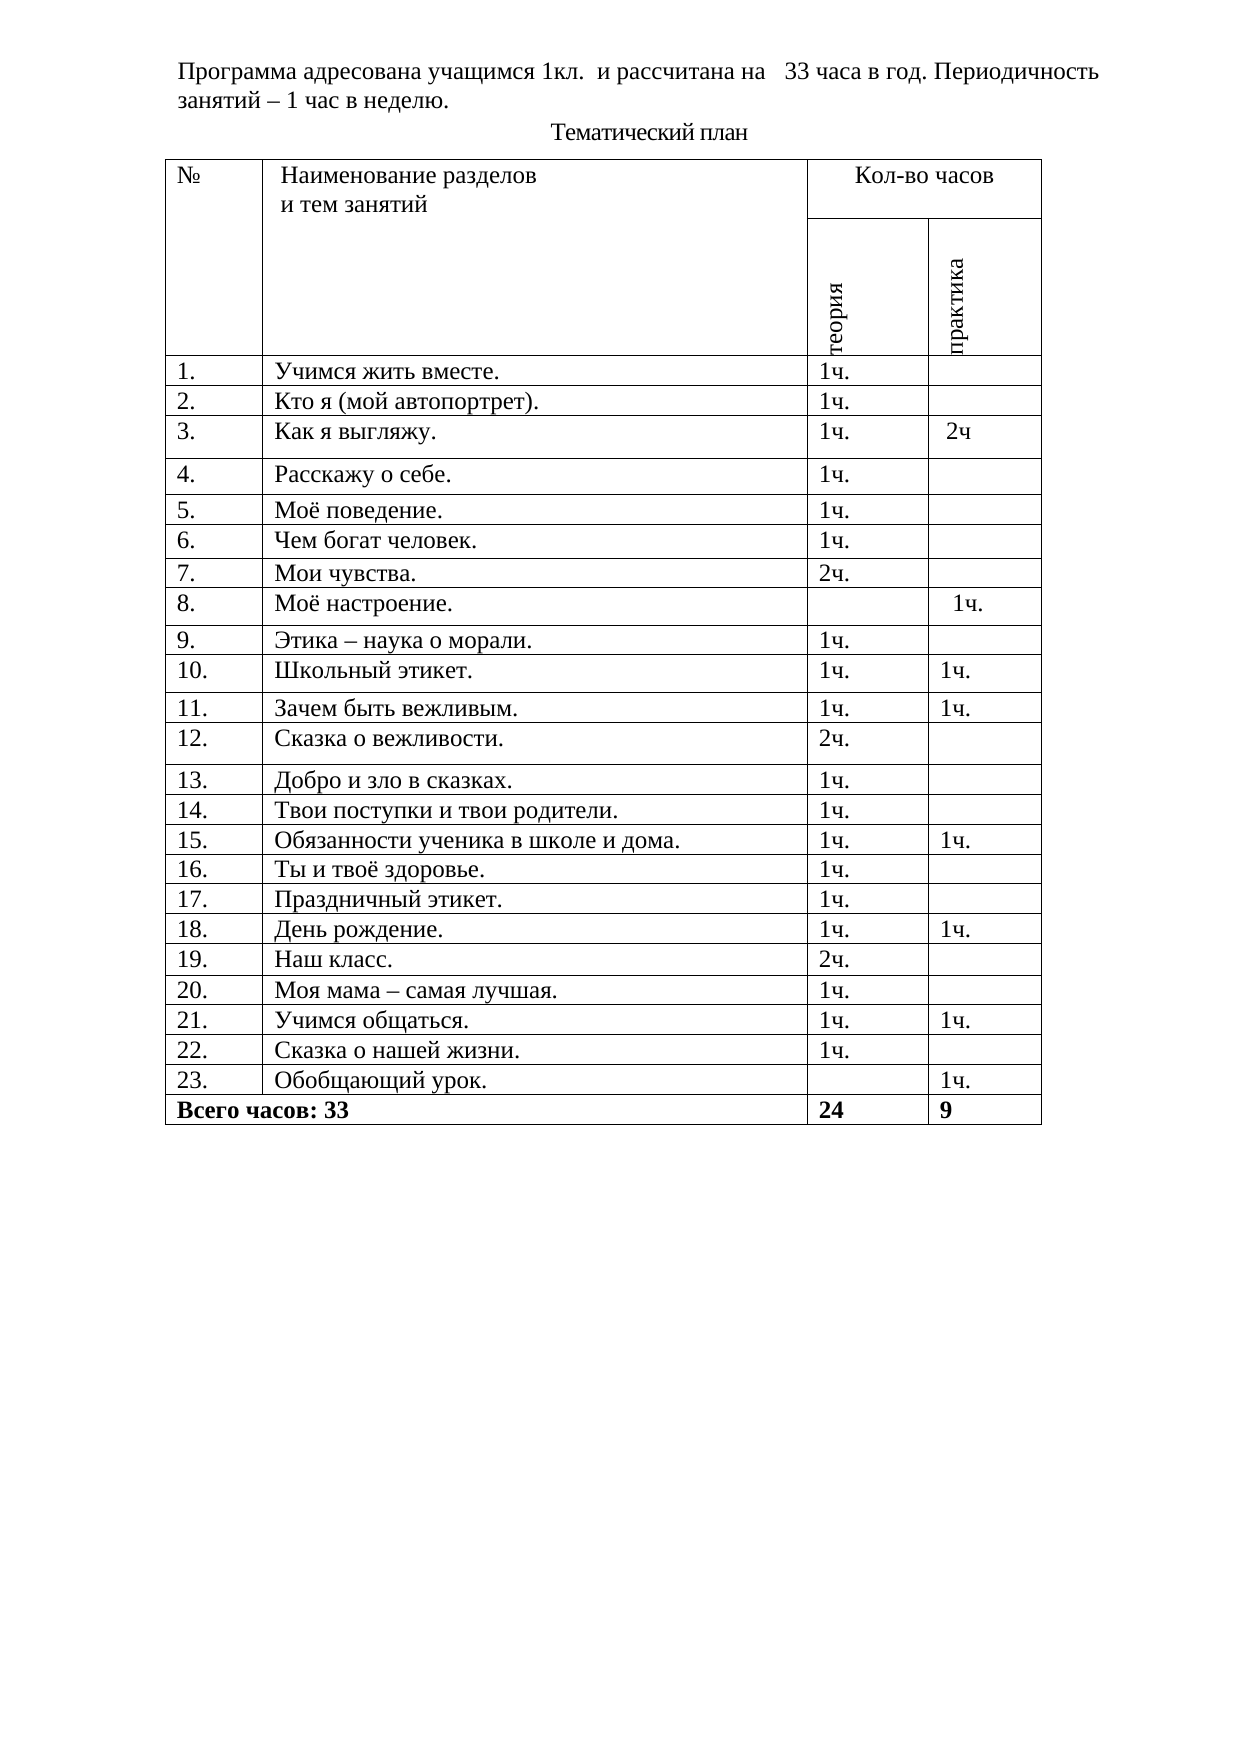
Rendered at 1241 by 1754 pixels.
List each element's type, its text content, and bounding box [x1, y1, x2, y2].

table_cell практика [929, 219, 1041, 355]
table_cell 19. [166, 944, 262, 974]
table_cell Сказка о нашей жизни. [263, 1035, 807, 1064]
table_cell 13. [166, 765, 262, 794]
table_cell 1ч. [929, 1065, 1041, 1094]
table_cell [929, 559, 1041, 587]
table_cell Твои поступки и твои родители. [263, 795, 807, 824]
table_cell 1ч. [929, 588, 1041, 624]
table_cell 12. [166, 723, 262, 764]
table_cell 2ч. [808, 723, 928, 764]
table_cell Расскажу о себе. [263, 459, 807, 494]
table_cell 1ч. [808, 525, 928, 557]
table_cell 1ч. [808, 825, 928, 853]
table_cell 17. [166, 884, 262, 913]
table_cell 6. [166, 525, 262, 557]
table_cell 18. [166, 914, 262, 943]
table_cell 1ч. [929, 1005, 1041, 1034]
table_cell 4. [166, 459, 262, 494]
table_cell Обобщающий урок. [263, 1065, 807, 1094]
table_cell День рождение. [263, 914, 807, 943]
table_cell [929, 855, 1041, 883]
table_cell 1ч. [808, 795, 928, 824]
table_cell [929, 495, 1041, 524]
table_cell 1ч. [808, 495, 928, 524]
table_cell Школьный этикет. [263, 655, 807, 692]
table_cell [929, 1035, 1041, 1064]
table_cell 2ч [929, 416, 1041, 458]
table_cell 1ч. [929, 825, 1041, 853]
table_cell 1ч. [808, 655, 928, 692]
table_cell 21. [166, 1005, 262, 1034]
table_cell Праздничный этикет. [263, 884, 807, 913]
table_cell 1ч. [808, 693, 928, 722]
table_cell Учимся жить вместе. [263, 356, 807, 385]
table_cell 7. [166, 559, 262, 587]
table_cell 5. [166, 495, 262, 524]
table_cell 9. [166, 626, 262, 654]
table_cell Чем богат человек. [263, 525, 807, 557]
table_cell 23. [166, 1065, 262, 1094]
table_cell [929, 944, 1041, 974]
table_cell 1ч. [808, 1035, 928, 1064]
table_header № [166, 160, 262, 355]
table_cell 1ч. [808, 976, 928, 1004]
table_cell 22. [166, 1035, 262, 1064]
text Тематический план [177, 114, 1122, 147]
table_cell [929, 795, 1041, 824]
table_cell Обязанности ученика в школе и дома. [263, 825, 807, 853]
table_cell 2. [166, 386, 262, 415]
table_cell [929, 459, 1041, 494]
table_cell [929, 356, 1041, 385]
table_cell 1. [166, 356, 262, 385]
table_cell [929, 765, 1041, 794]
text Программа адресована учащимся 1кл. и рассчитана на 33 часа в год. Периодичность занятий – 1 час в неделю. [177, 56, 1122, 114]
table_cell 14. [166, 795, 262, 824]
table_cell Ты и твоё здоровье. [263, 855, 807, 883]
table_cell Моё поведение. [263, 495, 807, 524]
table_cell Добро и зло в сказках. [263, 765, 807, 794]
table_cell [929, 525, 1041, 557]
table_cell 11. [166, 693, 262, 722]
table_cell 8. [166, 588, 262, 624]
table_cell [929, 626, 1041, 654]
table_cell 1ч. [929, 914, 1041, 943]
table_cell [929, 386, 1041, 415]
table_cell 2ч. [808, 559, 928, 587]
table_cell 1ч. [808, 626, 928, 654]
table_cell Этика – наука о морали. [263, 626, 807, 654]
table_cell Сказка о вежливости. [263, 723, 807, 764]
table_cell 15. [166, 825, 262, 853]
table_cell 10. [166, 655, 262, 692]
table_cell 1ч. [808, 914, 928, 943]
table_cell [929, 976, 1041, 1004]
table_cell 1ч. [808, 884, 928, 913]
table_cell 1ч. [808, 1005, 928, 1034]
table_cell Наш класс. [263, 944, 807, 974]
table_cell Учимся общаться. [263, 1005, 807, 1034]
table_cell [808, 588, 928, 624]
table_cell Всего часов: 33 [166, 1095, 807, 1123]
table_header Наименование разделов и тем занятий [263, 160, 807, 355]
table_cell теория [808, 219, 928, 355]
table_cell Моя мама – самая лучшая. [263, 976, 807, 1004]
table_cell Зачем быть вежливым. [263, 693, 807, 722]
table_cell 1ч. [929, 693, 1041, 722]
table_cell 1ч. [929, 655, 1041, 692]
table_cell 1ч. [808, 356, 928, 385]
table_cell [929, 884, 1041, 913]
table_cell 1ч. [808, 386, 928, 415]
table_cell 9 [929, 1095, 1041, 1123]
table_cell Моё настроение. [263, 588, 807, 624]
table_cell Кто я (мой автопортрет). [263, 386, 807, 415]
table_cell Мои чувства. [263, 559, 807, 587]
table_cell 16. [166, 855, 262, 883]
table_cell 1ч. [808, 765, 928, 794]
table_cell 1ч. [808, 416, 928, 458]
table_cell 3. [166, 416, 262, 458]
table_header Кол-во часов [808, 160, 1041, 218]
table_cell 2ч. [808, 944, 928, 974]
table_cell 1ч. [808, 459, 928, 494]
table_cell 24 [808, 1095, 928, 1123]
table_cell 20. [166, 976, 262, 1004]
table_cell 1ч. [808, 855, 928, 883]
table_cell [808, 1065, 928, 1094]
table_cell Как я выгляжу. [263, 416, 807, 458]
table_cell [929, 723, 1041, 764]
